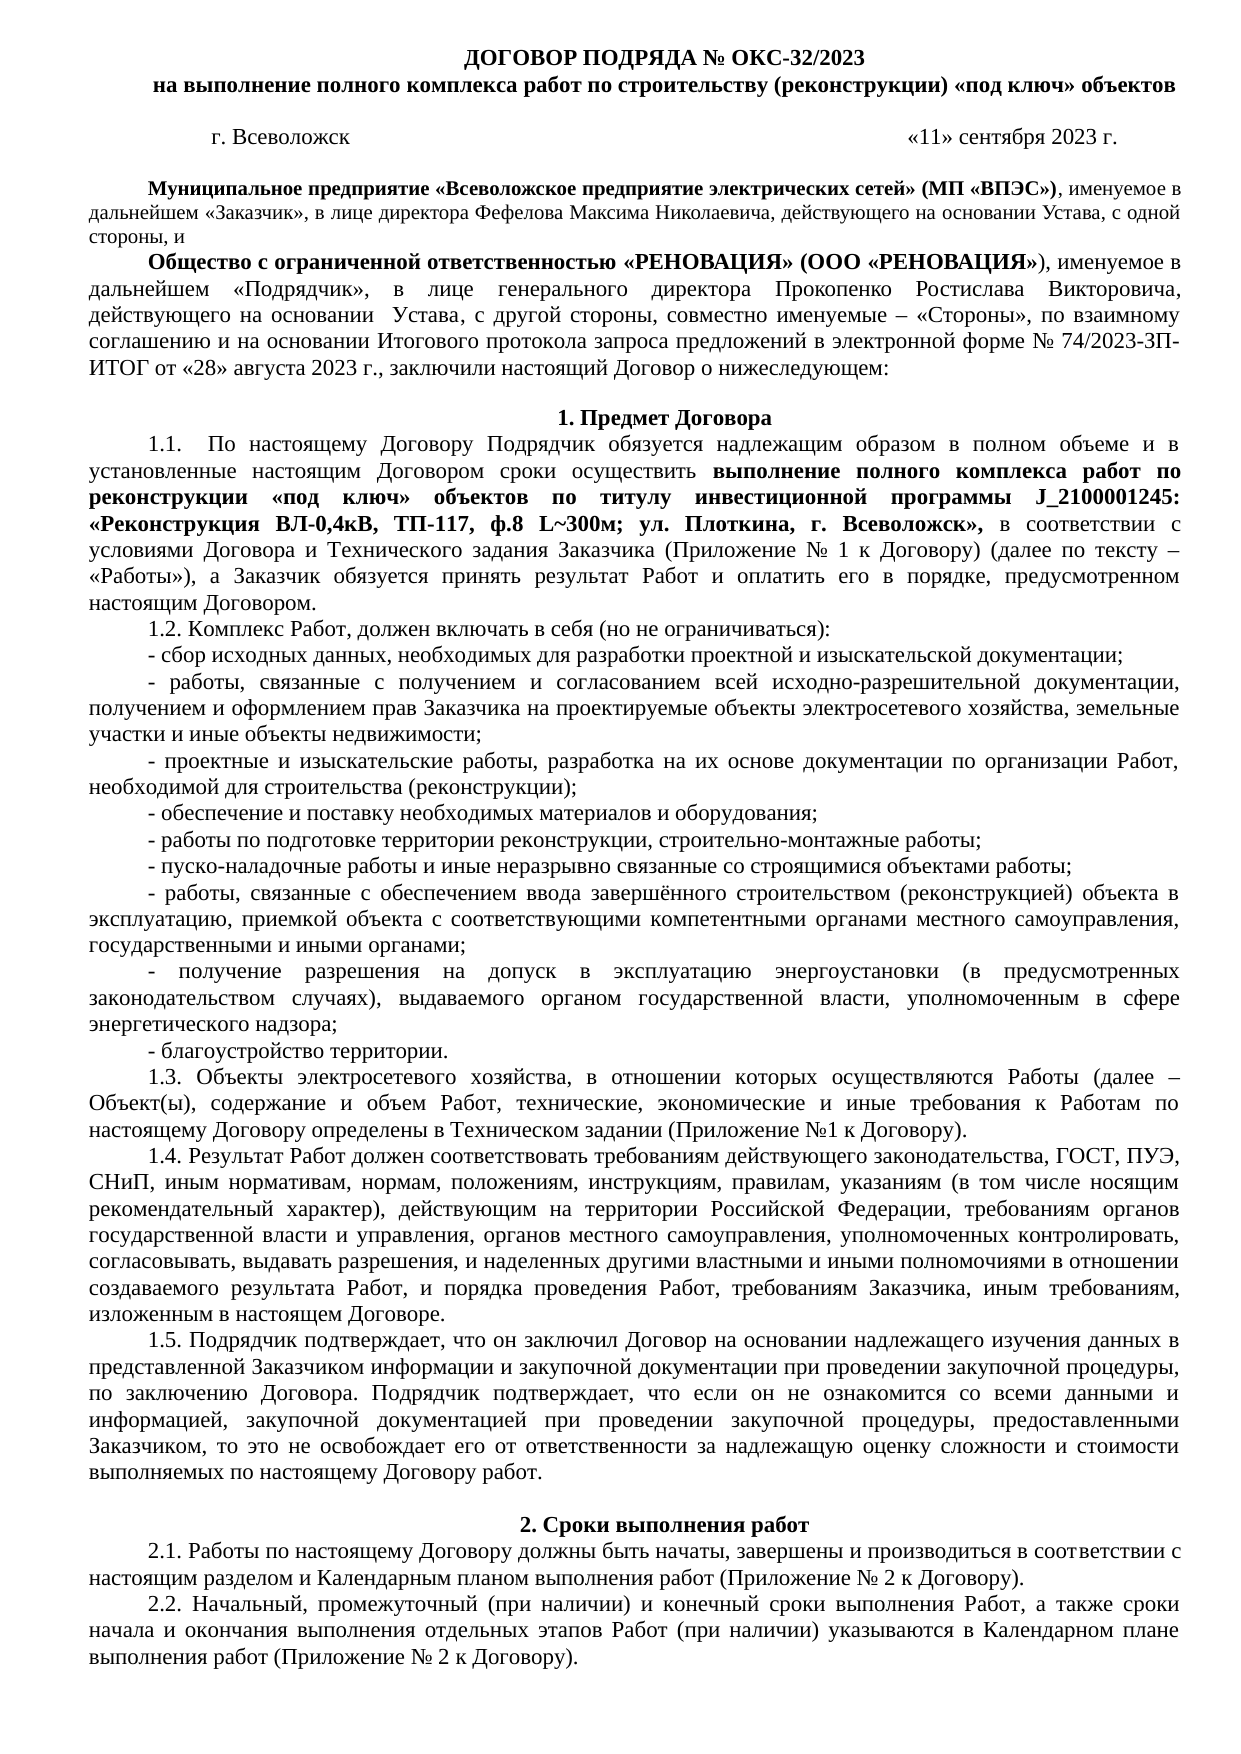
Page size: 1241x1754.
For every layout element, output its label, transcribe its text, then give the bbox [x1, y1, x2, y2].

text - сбор исходных данных, необходимых для разработки проектной и изыскательской документации; [89, 641, 1181, 668]
text - работы, связанные с обеспечением ввода завершённого строительством (реконструкцией) объекта в эксплуатацию, приемкой объекта с соответствующими компетентными органами местного самоуправления, государственными и иными органами; [89, 878, 1181, 958]
text 1.5. Подрядчик подтверждает, что он заключил Договор на основании надлежащего изучения данных в представленной Заказчиком информации и закупочной документации при проведении закупочной процедуры, по заключению Договора. Подрядчик подтверждает, что если он не ознакомится со всеми данными и информацией, закупочной документацией при проведении закупочной процедуры, предоставленными Заказчиком, то это не освобождает его от ответственности за надлежащую оценку сложности и стоимости выполняемых по настоящему Договору работ. [89, 1327, 1181, 1485]
text 1.2. Комплекс Работ, должен включать в себя (но не ограничиваться): [89, 615, 1181, 641]
text ДОГОВОР ПОДРЯДА № ОКС-32/2023 [89, 44, 1181, 71]
text 1. Предмет Договора [89, 404, 1181, 431]
text 1.4. Результат Работ должен соответствовать требованиям действующего законодательства, ГОСТ, ПУЭ, СНиП, иным нормативам, нормам, положениям, инструкциям, правилам, указаниям (в том числе носящим рекомендательный характер), действующим на территории Российской Федерации, требованиям органов государственной власти и управления, органов местного самоуправления, уполномоченных контролировать, согласовывать, выдавать разрешения, и наделенных другими властными и иными полномочиями в отношении создаваемого результата Работ, и порядка проведения Работ, требованиям Заказчика, иным требованиям, изложенным в настоящем Договоре. [89, 1142, 1181, 1327]
text 2.2. Начальный, промежуточный (при наличии) и конечный сроки выполнения Работ, а также сроки начала и окончания выполнения отдельных этапов Работ (при наличии) указываются в Календарном плане выполнения работ (Приложение № 2 к Договору). [89, 1590, 1181, 1669]
text 2. Сроки выполнения работ [89, 1511, 1181, 1537]
text 1.1. По настоящему Договору Подрядчик обязуется надлежащим образом в полном объеме и в установленные настоящим Договором сроки осуществить выполнение полного комплекса работ по реконструкции «под ключ» объектов по титулу инвестиционной программы J_2100001245: «Реконструкция ВЛ-0,4кВ, ТП-117, ф.8 L~300м; ул. Плоткина, г. Всеволожск», в соответствии с условиями Договора и Технического задания Заказчика (Приложение № 1 к Договору) (далее по тексту – «Работы»), а Заказчик обязуется принять результат Работ и оплатить его в порядке, предусмотренном настоящим Договором. [89, 431, 1181, 615]
text - благоустройство территории. [89, 1037, 1181, 1063]
text Муниципальное предприятие «Всеволожское предприятие электрических сетей» (МП «ВПЭС»), именуемое в дальнейшем «Заказчик», в лице директора Фефелова Максима Николаевича, действующего на основании Устава, с одной стороны, и [89, 176, 1181, 248]
text - проектные и изыскательские работы, разработка на их основе документации по организации Работ, необходимой для строительства (реконструкции); [89, 747, 1181, 799]
text 2.1. Работы по настоящему Договору должны быть начаты, завершены и производиться в соответствии с настоящим разделом и Календарным планом выполнения работ (Приложение № 2 к Договору). [89, 1537, 1181, 1590]
text - получение разрешения на допуск в эксплуатацию энергоустановки (в предусмотренных законодательством случаях), выдаваемого органом государственной власти, уполномоченным в сфере энергетического надзора; [89, 958, 1181, 1037]
text - пуско-наладочные работы и иные неразрывно связанные со строящимися объектами работы; [89, 852, 1181, 878]
text Общество с ограниченной ответственностью «РЕНОВАЦИЯ» (ООО «РЕНОВАЦИЯ»), именуемое в дальнейшем «Подрядчик», в лице генерального директора Прокопенко Ростислава Викторовича, действующего на основании Устава, с другой стороны, совместно именуемые – «Стороны», по взаимному соглашению и на основании Итогового протокола запроса предложений в электронной форме № 74/2023-ЗП-ИТОГ от «28» августа 2023 г., заключили настоящий Договор о нижеследующем: [89, 248, 1181, 380]
text - работы, связанные с получением и согласованием всей исходно-разрешительной документации, получением и оформлением прав Заказчика на проектируемые объекты электросетевого хозяйства, земельные участки и иные объекты недвижимости; [89, 668, 1181, 747]
text - работы по подготовке территории реконструкции, строительно-монтажные работы; [89, 826, 1181, 852]
text 1.3. Объекты электросетевого хозяйства, в отношении которых осуществляются Работы (далее – Объект(ы), содержание и объем Работ, технические, экономические и иные требования к Работам по настоящему Договору определены в Техническом задании (Приложение №1 к Договору). [89, 1063, 1181, 1142]
text на выполнение полного комплекса работ по строительству (реконструкции) «под ключ» объектов [89, 71, 1181, 97]
text - обеспечение и поставку необходимых материалов и оборудования; [89, 799, 1181, 826]
text г. Всеволожск «11» сентября 2023 г. [89, 123, 1181, 150]
